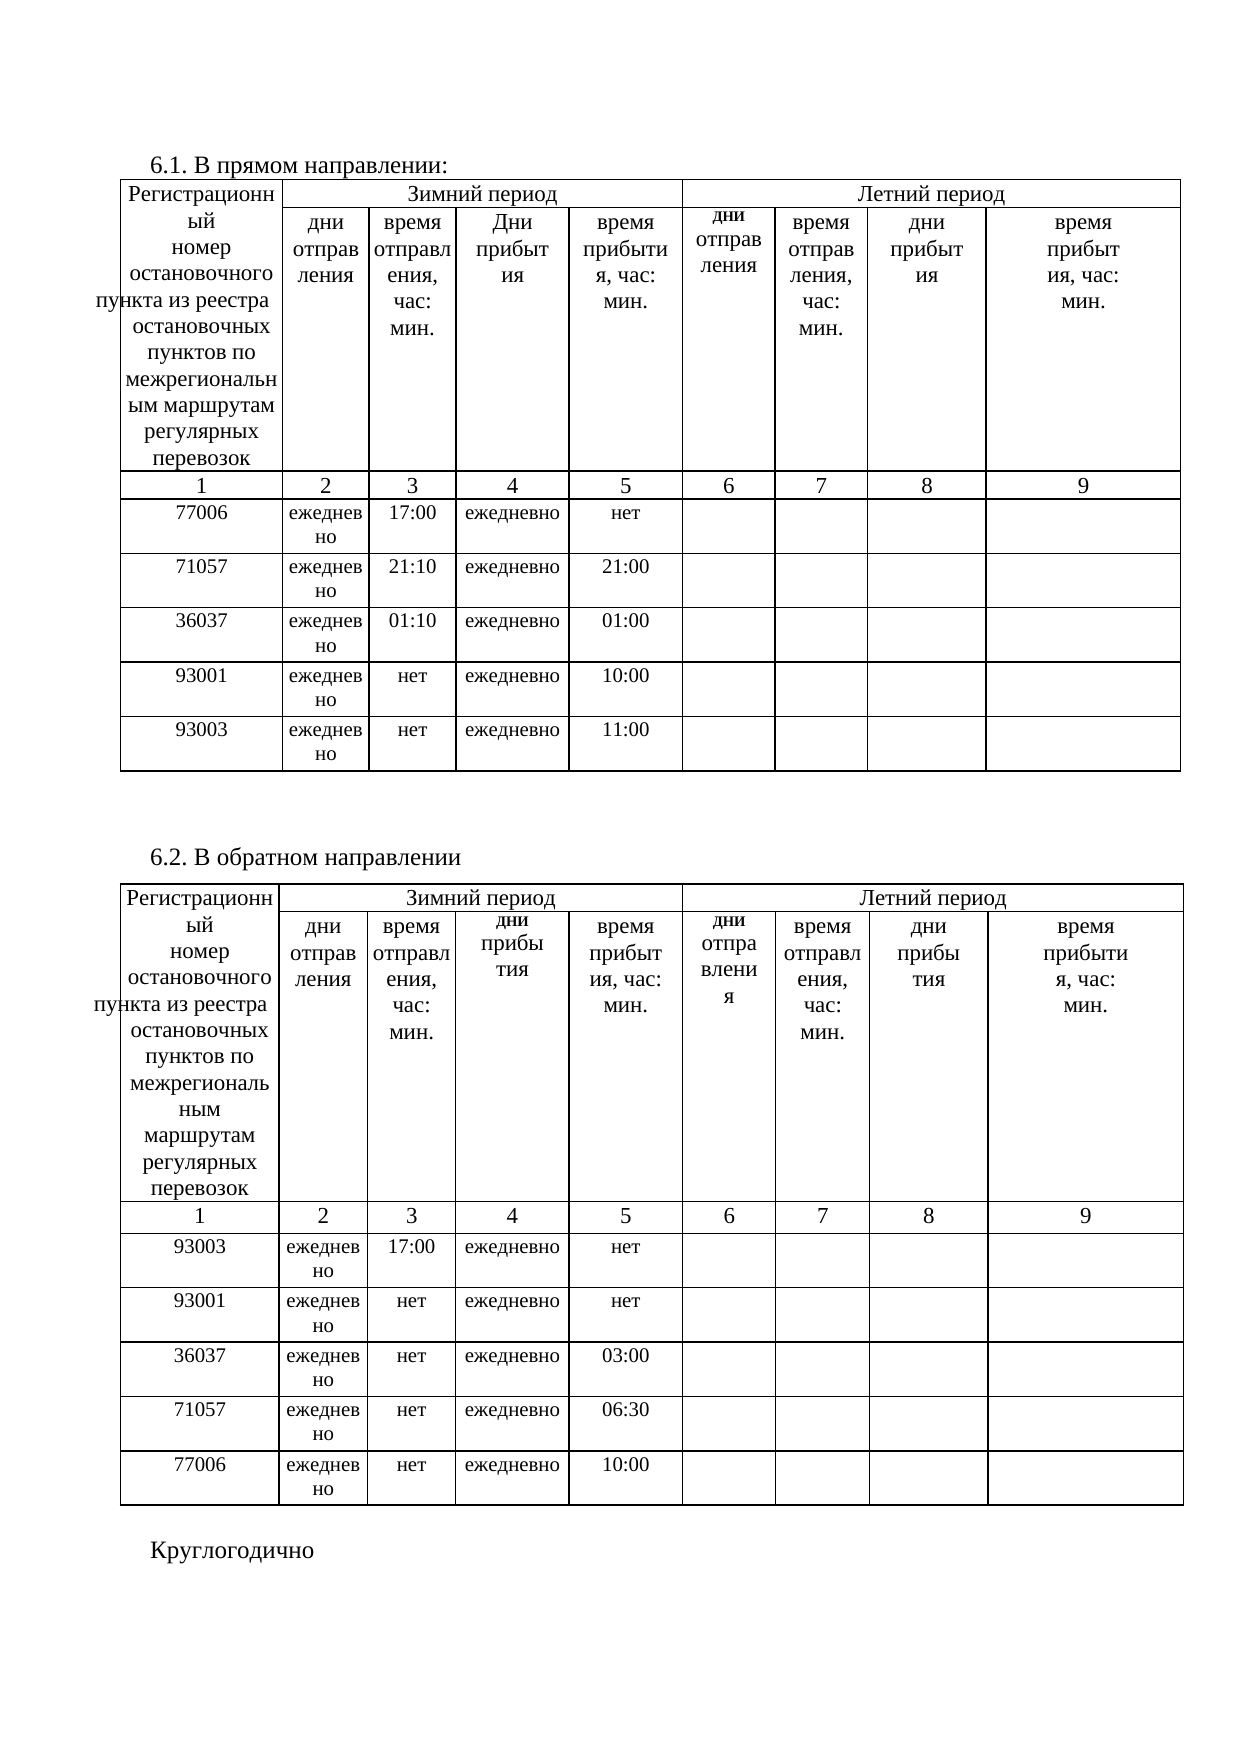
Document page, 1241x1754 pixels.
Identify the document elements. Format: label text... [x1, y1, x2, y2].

table_cell [870, 1452, 987, 1504]
table_cell 5 [570, 1202, 682, 1232]
table_cell ежедневно [283, 554, 368, 607]
table_cell 1 [121, 472, 282, 498]
table_cell [987, 717, 1180, 770]
table_cell [987, 500, 1180, 552]
table_cell 01:00 [570, 608, 682, 661]
table_cell [683, 717, 774, 770]
table_cell нет [570, 1234, 682, 1287]
table_header Летний период [683, 885, 1183, 911]
table_cell 9 [987, 472, 1180, 498]
table_cell [776, 554, 867, 607]
table_cell [776, 663, 867, 716]
table_cell [683, 1288, 775, 1341]
table_cell [683, 554, 774, 607]
table_cell ежедневно [457, 717, 568, 770]
table_cell 21:00 [570, 554, 682, 607]
table_cell ежедневно [280, 1397, 367, 1450]
table_cell [868, 500, 985, 552]
table_cell [868, 554, 985, 607]
table_header Зимний период [283, 180, 682, 207]
table_header Зимний период [280, 885, 682, 911]
table_cell [776, 717, 867, 770]
table_cell 77006 [121, 1452, 278, 1504]
table_cell [989, 1397, 1183, 1450]
table_cell 9 [989, 1202, 1183, 1232]
table_cell [870, 1343, 987, 1396]
table_cell ежедневно [280, 1234, 367, 1287]
table_cell ежедневно [457, 500, 568, 552]
table_cell ежедневно [456, 1288, 568, 1341]
table_cell ежедневно [283, 717, 368, 770]
table_cell [776, 1234, 869, 1287]
table_cell нет [370, 717, 455, 770]
table_cell 06:30 [570, 1397, 682, 1450]
table_cell ежедневно [456, 1452, 568, 1504]
table_cell 8 [870, 1202, 987, 1232]
table_cell нет [368, 1452, 455, 1504]
table_cell ежедневно [456, 1343, 568, 1396]
table_cell ДНИ отправ ления [683, 208, 774, 470]
table_cell [776, 1343, 869, 1396]
table_cell нет [570, 1288, 682, 1341]
table_cell ДНИ отпра влени я [683, 912, 775, 1201]
table_cell 71057 [121, 1397, 278, 1450]
table_cell время отправл ения, час: мин. [776, 912, 869, 1201]
table_cell 10:00 [570, 663, 682, 716]
table_cell время отправл ения, час: мин. [368, 912, 455, 1201]
table_cell [683, 1343, 775, 1396]
table_cell 71057 [121, 554, 282, 607]
table_cell дни прибыт ия [868, 208, 985, 470]
table_cell 03:00 [570, 1343, 682, 1396]
table_cell 4 [457, 472, 568, 498]
table_cell нет [368, 1288, 455, 1341]
table_cell [870, 1397, 987, 1450]
table_cell нет [368, 1397, 455, 1450]
table_cell 93001 [121, 663, 282, 716]
table_cell 01:10 [370, 608, 455, 661]
table_cell 6 [683, 472, 774, 498]
table_cell 3 [370, 472, 455, 498]
table_cell [683, 1452, 775, 1504]
table_cell дни прибы тия [870, 912, 987, 1201]
table_cell [987, 608, 1180, 661]
table_cell время отправ ления, час: мин. [776, 208, 867, 470]
table_cell 1 [121, 1202, 278, 1232]
table_cell [683, 608, 774, 661]
table_cell ежедневно [283, 608, 368, 661]
table_cell [776, 1397, 869, 1450]
table_cell [776, 608, 867, 661]
table_cell 8 [868, 472, 985, 498]
table_cell время прибыти я, час: мин. [989, 912, 1183, 1201]
table_cell [683, 1397, 775, 1450]
table_cell время прибыт ия, час: мин. [570, 912, 682, 1201]
table_cell 17:00 [370, 500, 455, 552]
table_cell 2 [280, 1202, 367, 1232]
table_cell ежедневно [280, 1452, 367, 1504]
table_cell [776, 1288, 869, 1341]
table_cell ежедневно [457, 663, 568, 716]
table_cell нет [368, 1343, 455, 1396]
table_cell 5 [570, 472, 682, 498]
text 6.2. В обратном направлении [150, 842, 1090, 870]
table_cell ежедневно [280, 1288, 367, 1341]
table_cell ежедневно [456, 1234, 568, 1287]
table_cell 93001 [121, 1288, 278, 1341]
text Круглогодично [150, 1535, 1090, 1563]
table_cell 11:00 [570, 717, 682, 770]
table_cell 93003 [121, 717, 282, 770]
table_cell [989, 1234, 1183, 1287]
table_cell 6 [683, 1202, 775, 1232]
table_cell 7 [776, 472, 867, 498]
table_cell дни отправ ления [283, 208, 368, 470]
table_cell 21:10 [370, 554, 455, 607]
table_cell [989, 1343, 1183, 1396]
table_cell [868, 717, 985, 770]
table_cell 7 [776, 1202, 869, 1232]
table_cell 4 [456, 1202, 568, 1232]
table_cell [989, 1288, 1183, 1341]
table_cell [868, 663, 985, 716]
table_cell [683, 663, 774, 716]
table_cell [989, 1452, 1183, 1504]
table_cell 36037 [121, 608, 282, 661]
table_cell дни отправ ления [280, 912, 367, 1201]
table_cell [870, 1234, 987, 1287]
table_cell ежедневно [283, 663, 368, 716]
table_cell [987, 663, 1180, 716]
table_cell [683, 500, 774, 552]
table_cell 77006 [121, 500, 282, 552]
table_cell [870, 1288, 987, 1341]
table_cell 17:00 [368, 1234, 455, 1287]
table_cell время отправл ения, час: мин. [370, 208, 455, 470]
table_cell [868, 608, 985, 661]
table_cell ежедневно [280, 1343, 367, 1396]
table_cell [776, 1452, 869, 1504]
table_cell ежедневно [457, 608, 568, 661]
table_cell 2 [283, 472, 368, 498]
table_cell ежедневно [283, 500, 368, 552]
table_cell 3 [368, 1202, 455, 1232]
table_cell ежедневно [457, 554, 568, 607]
table_cell нет [370, 663, 455, 716]
table_cell [776, 500, 867, 552]
table_cell [987, 554, 1180, 607]
table_header Регистрационный номер остановочного пункта из реестра остановочных пунктов по межрегиональным маршрутам регулярных перевозок [121, 885, 278, 1201]
table_cell [683, 1234, 775, 1287]
table_cell ДНИ прибы тия [456, 912, 568, 1201]
text 6.1. В прямом направлении: [150, 150, 1090, 179]
table_cell время прибыт ия, час: мин. [987, 208, 1180, 470]
table_cell нет [570, 500, 682, 552]
table_cell 10:00 [570, 1452, 682, 1504]
table_header Регистрационный номер остановочного пункта из реестра остановочных пунктов по межрегиональным маршрутам регулярных перевозок [121, 180, 282, 470]
table_header Летний период [683, 180, 1180, 207]
table_cell ежедневно [456, 1397, 568, 1450]
table_cell 36037 [121, 1343, 278, 1396]
table_cell время прибыти я, час: мин. [570, 208, 682, 470]
table_cell Дни прибыт ия [457, 208, 568, 470]
table_cell 93003 [121, 1234, 278, 1287]
